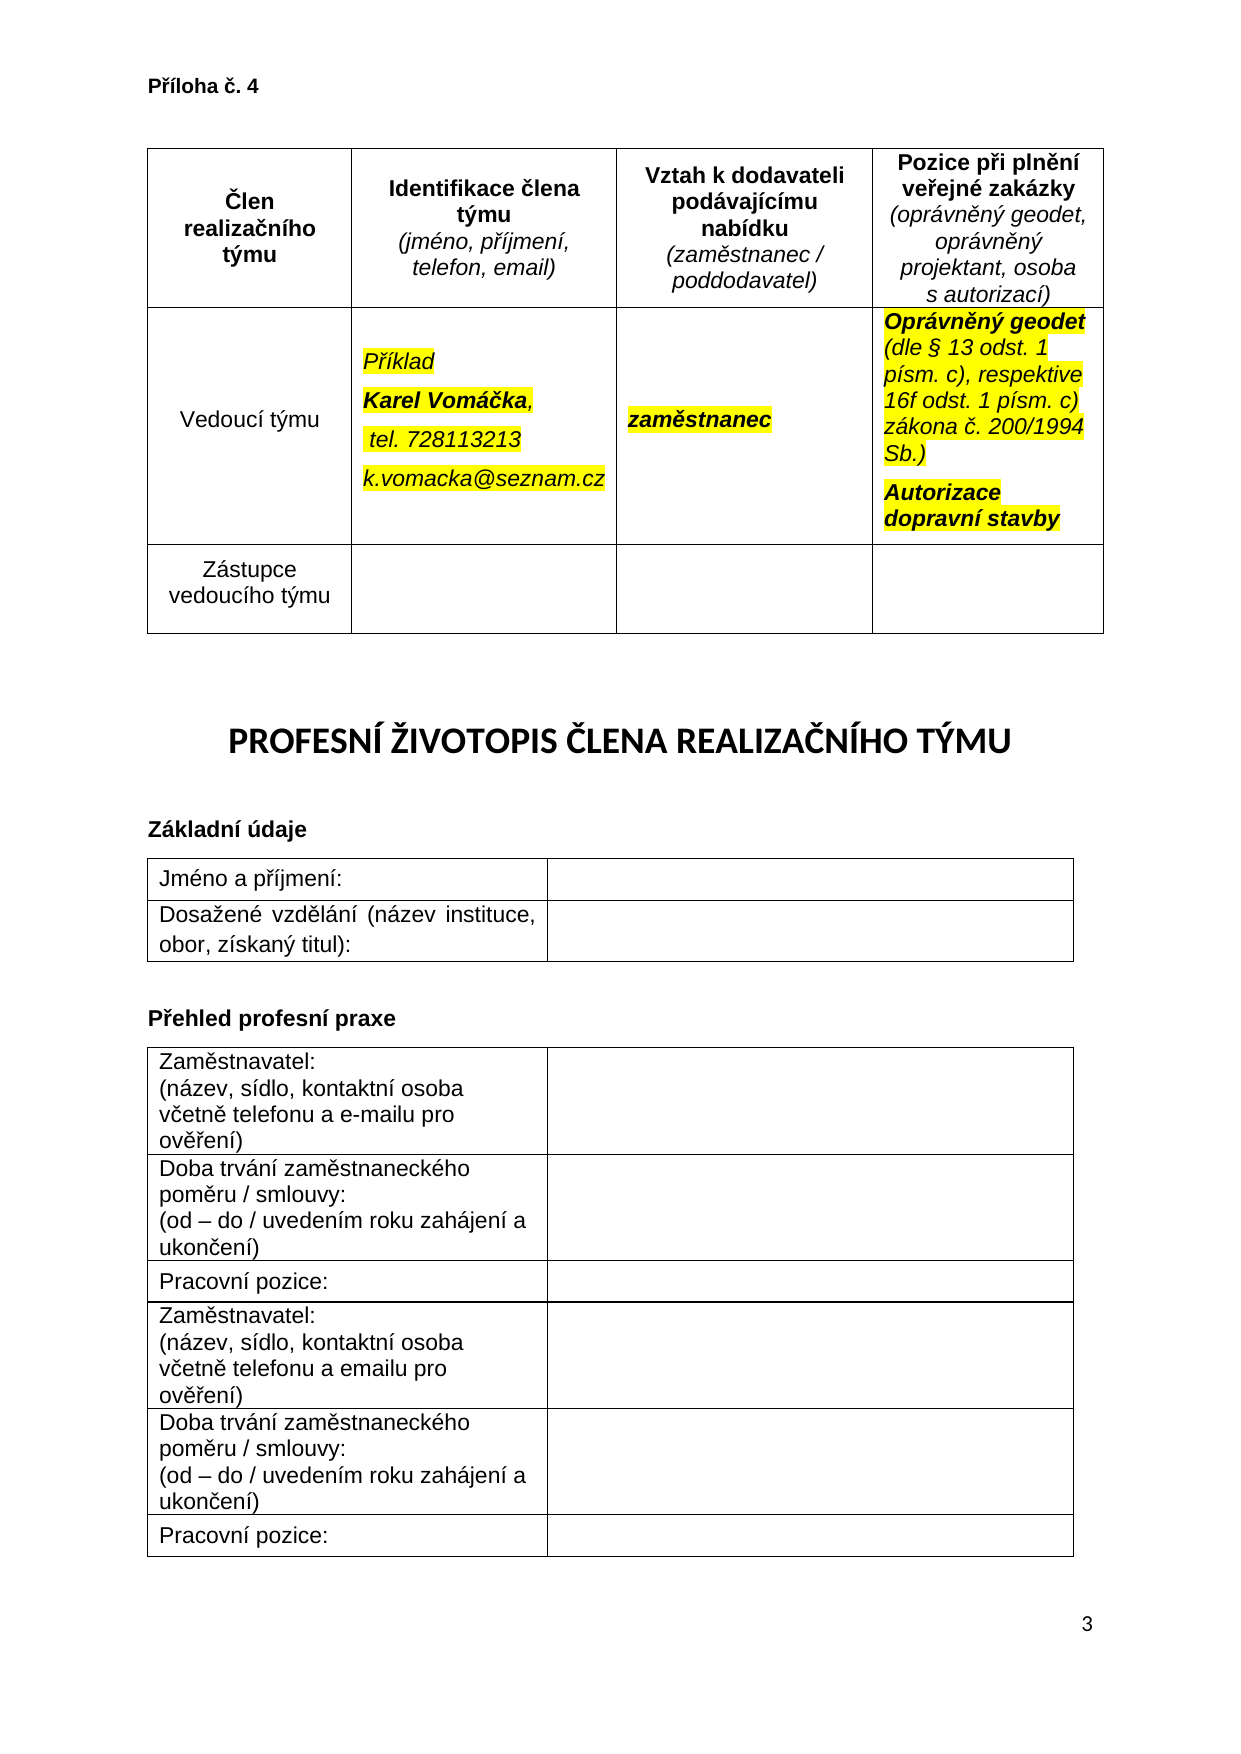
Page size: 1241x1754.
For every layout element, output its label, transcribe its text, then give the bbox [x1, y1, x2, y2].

table_cell [873, 545, 1103, 632]
table_cell [617, 545, 872, 632]
table_cell Vedoucí týmu [148, 308, 351, 544]
table_cell [548, 1409, 1073, 1514]
table_header Jméno a příjmení: [148, 859, 547, 899]
table_cell [352, 545, 616, 632]
table_cell [548, 901, 1073, 961]
table_cell Doba trvání zaměstnaneckého poměru / smlouvy: (od – do / uvedením roku zahájení a ukončení) [148, 1409, 547, 1514]
table_cell Dosažené vzdělání (název instituce, obor, získaný titul): [148, 901, 547, 961]
table_header Vztah k dodavateli podávajícímu nabídku (zaměstnanec / poddodavatel) [617, 149, 872, 307]
table_cell [548, 1303, 1073, 1408]
table_header [548, 859, 1073, 899]
table_cell Zástupce vedoucího týmu [148, 545, 351, 632]
text PROFESNÍ ŽIVOTOPIS ČLENA REALIZAČNÍHO TÝMU [148, 717, 1093, 762]
table_cell Příklad Karel Vomáčka, tel. 728113213 k.vomacka@seznam.cz [352, 308, 616, 544]
table_cell Pracovní pozice: [148, 1515, 547, 1556]
table_cell Pracovní pozice: [148, 1261, 547, 1301]
table_cell Oprávněný geodet (dle § 13 odst. 1 písm. c), respektive 16f odst. 1 písm. c) zákona č. 200/1994 Sb.) Autorizace dopravní stavby [873, 308, 1103, 544]
table_header Identifikace člena týmu (jméno, příjmení, telefon, email) [352, 149, 616, 307]
table_cell [548, 1515, 1073, 1556]
text Základní údaje [148, 816, 1093, 842]
table_header Pozice při plnění veřejné zakázky (oprávněný geodet, oprávněný projektant, osoba s autorizací) [873, 149, 1103, 307]
table_header Člen realizačního týmu [148, 149, 351, 307]
table_cell [548, 1261, 1073, 1301]
table_header Zaměstnavatel: (název, sídlo, kontaktní osoba včetně telefonu a e-mailu pro ověření) [148, 1048, 547, 1154]
table_cell zaměstnanec [617, 308, 872, 544]
table_cell [548, 1155, 1073, 1260]
text Přehled profesní praxe [148, 1004, 1093, 1031]
table_cell Doba trvání zaměstnaneckého poměru / smlouvy: (od – do / uvedením roku zahájení a ukončení) [148, 1155, 547, 1260]
table_cell Zaměstnavatel: (název, sídlo, kontaktní osoba včetně telefonu a emailu pro ověření) [148, 1303, 547, 1408]
table_header [548, 1048, 1073, 1154]
